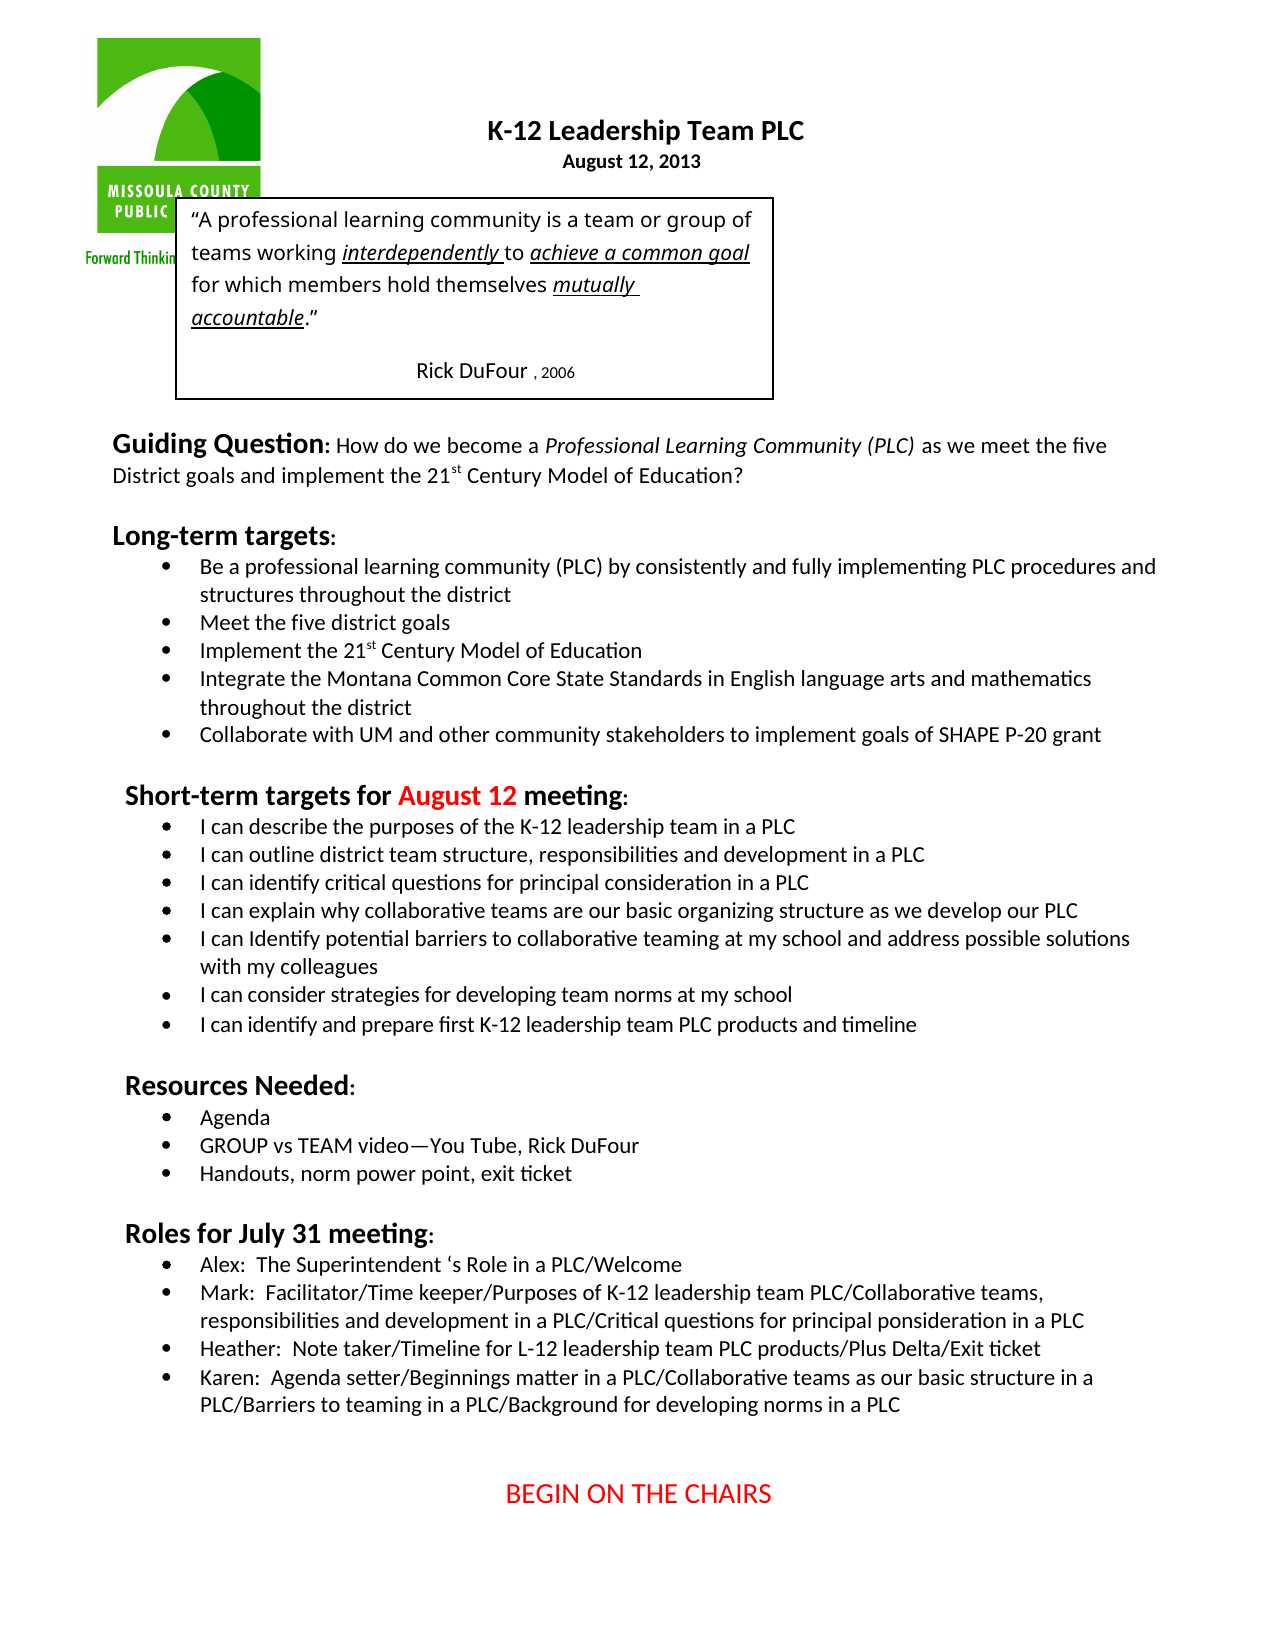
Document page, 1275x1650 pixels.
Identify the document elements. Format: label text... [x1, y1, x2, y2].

list I can identify and prepare first K-12 leadership team PLC products and timeline [162, 1010, 1164, 1039]
list Heather: Note taker/Timeline for L-12 leadership team PLC products/Plus Delta/Exit ticket [162, 1334, 1164, 1363]
text Guiding Question: How do we become a Professional Learning Community (PLC) as we meet the five District goals and implement the 21st Century Model of Education? [112, 425, 1164, 489]
list I can identify critical questions for principal consideration in a PLC [162, 868, 1164, 896]
list Karen: Agenda setter/Beginnings matter in a PLC/Collaborative teams as our basic structure in a PLC/Barriers to teaming in a PLC/Background for developing norms in a PLC [162, 1363, 1164, 1419]
list Meet the five district goals [162, 608, 1164, 637]
list Implement the 21st Century Model of Education [162, 637, 1164, 664]
text Long-term targets: [112, 517, 1164, 552]
picture [86, 38, 274, 267]
text K-12 Leadership Team PLC [412, 112, 1164, 148]
list Collaborate with UM and other community stakeholders to implement goals of SHAPE P-20 grant [162, 721, 1164, 749]
list Be a professional learning community (PLC) by consistently and fully implementing PLC procedures and structures throughout the district [162, 552, 1164, 608]
text Short-term targets for August 12 meeting: [125, 777, 1164, 812]
list I can explain why collaborative teams are our basic organizing structure as we develop our PLC [162, 896, 1164, 924]
list Integrate the Montana Common Core State Standards in English language arts and mathematics throughout the district [162, 664, 1164, 721]
list Handouts, norm power point, exit ticket [162, 1159, 1164, 1187]
list I can Identify potential barriers to collaborative teaming at my school and address possible solutions with my colleagues [162, 924, 1164, 980]
text Resources Needed: [125, 1067, 1164, 1103]
list I can consider strategies for developing team norms at my school [162, 980, 1164, 1010]
text Roles for July 31 meeting: [125, 1215, 1164, 1251]
list Mark: Facilitator/Time keeper/Purposes of K-12 leadership team PLC/Collaborative teams, responsibilities and development in a PLC/Critical questions for principal ponsideration in a PLC [162, 1278, 1164, 1334]
text BEGIN ON THE CHAIRS [112, 1475, 1164, 1510]
list I can describe the purposes of the K-12 leadership team in a PLC [162, 812, 1164, 840]
list Alex: The Superintendent ‘s Role in a PLC/Welcome [162, 1251, 1164, 1278]
list Agenda [162, 1103, 1164, 1131]
list I can outline district team structure, responsibilities and development in a PLC [162, 840, 1164, 868]
text August 12, 2013 [487, 148, 1164, 173]
list GROUP vs TEAM video—You Tube, Rick DuFour [162, 1131, 1164, 1159]
